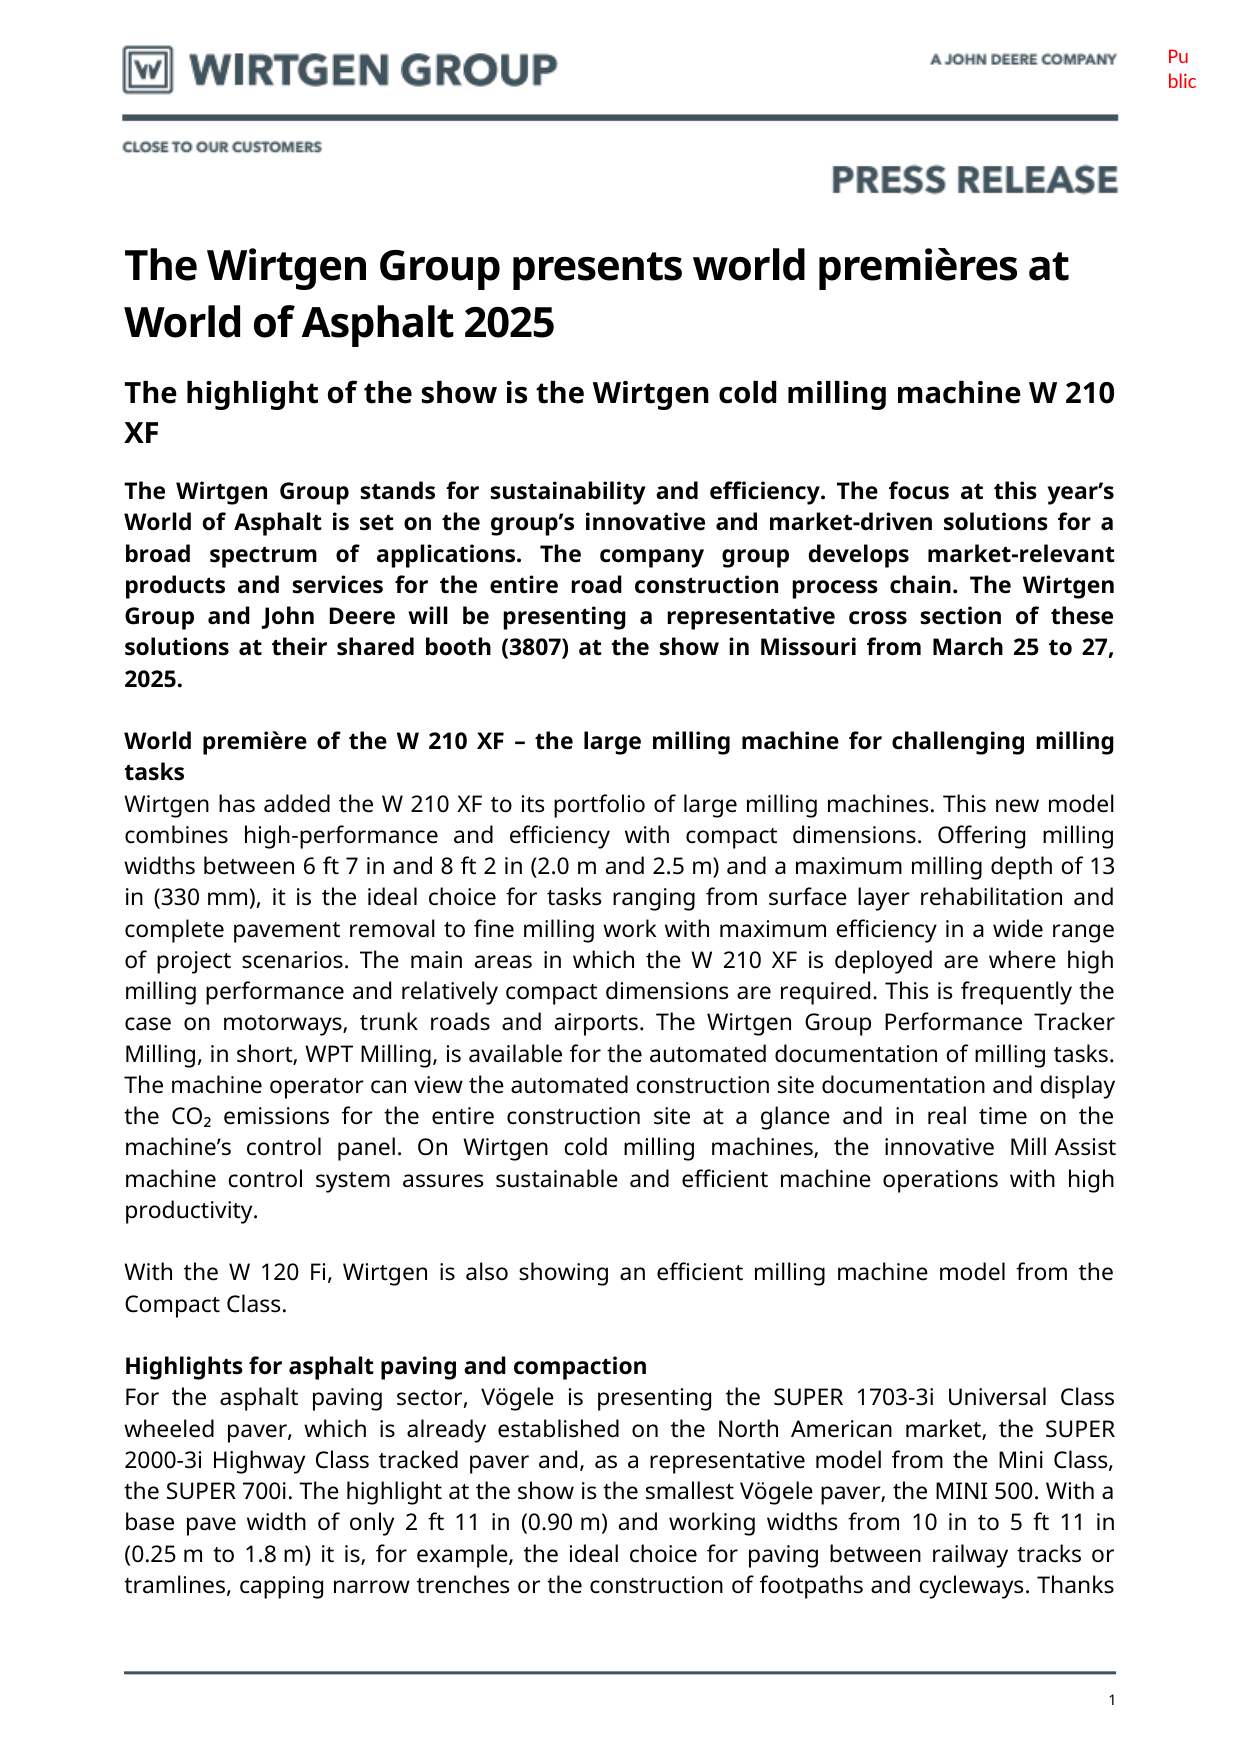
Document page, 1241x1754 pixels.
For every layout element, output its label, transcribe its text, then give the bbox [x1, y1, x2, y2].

text Wirtgen has added the W 210 XF to its portfolio of large milling machines. This new model combines high-performance and efficiency with compact dimensions. Offering milling widths between 6 ft 7 in and 8 ft 2 in (2.0 m and 2.5 m) and a maximum milling depth of 13 in (330 mm), it is the ideal choice for tasks ranging from surface layer rehabilitation and complete pavement removal to fine milling work with maximum efficiency in a wide range of project scenarios. The main areas in which the W 210 XF is deployed are where high milling performance and relatively compact dimensions are required. This is frequently the case on motorways, trunk roads and airports. The Wirtgen Group Performance Tracker Milling, in short, WPT Milling, is available for the automated documentation of milling tasks. The machine operator can view the automated construction site documentation and display the CO₂ emissions for the entire construction site at a glance and in real time on the machine’s control panel. On Wirtgen cold milling machines, the innovative Mill Assist machine control system assures sustainable and efficient machine operations with high productivity. [124, 787, 1116, 1225]
text The highlight of the show is the Wirtgen cold milling machine W 210 XF [124, 373, 1116, 452]
text With the W 120 Fi, Wirtgen is also showing an efficient milling machine model from the Compact Class. [124, 1256, 1116, 1319]
text The Wirtgen Group presents world premières at World of Asphalt 2025 [124, 236, 1116, 350]
text Highlights for asphalt paving and compaction [124, 1350, 1116, 1381]
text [124, 1381, 1116, 1600]
text World première of the W 210 XF – the large milling machine for challenging milling tasks [124, 725, 1116, 787]
text The Wirtgen Group stands for sustainability and efficiency. The focus at this year’s World of Asphalt is set on the group’s innovative and market-driven solutions for a broad spectrum of applications. The company group develops market-relevant products and services for the entire road construction process chain. The Wirtgen Group and John Deere will be presenting a representative cross section of these solutions at their shared booth (3807) at the show in Missouri from March 25 to 27, 2025. [124, 475, 1116, 694]
